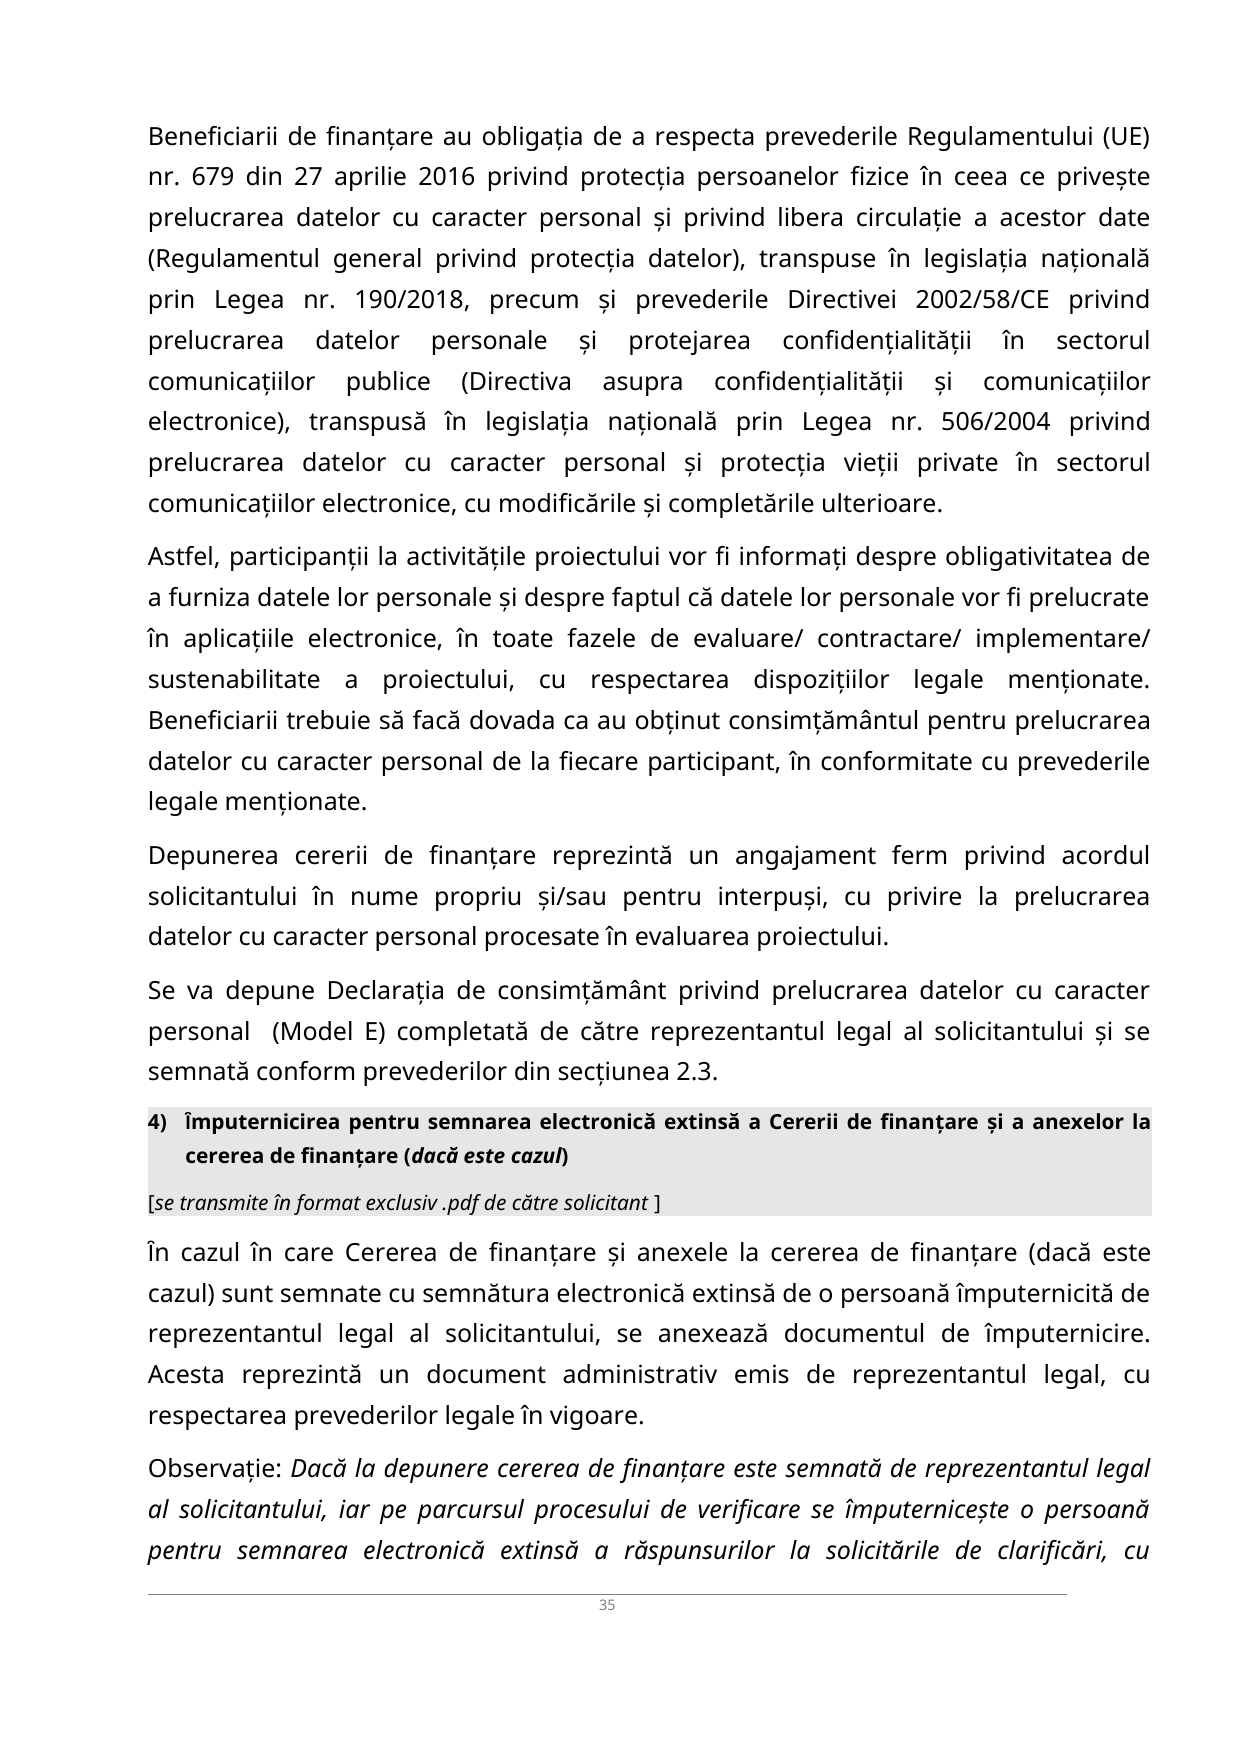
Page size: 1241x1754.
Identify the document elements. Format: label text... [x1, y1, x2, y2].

list Ȋmputernicirea pentru semnarea electronică extinsă a Cererii de finanţare şi a anexelor la cererea de finanțare (dacă este cazul) [148, 1107, 1152, 1170]
text Beneficiarii de finanțare au obligația de a respecta prevederile Regulamentului (UE) nr. 679 din 27 aprilie 2016 privind protecția persoanelor fizice în ceea ce privește prelucrarea datelor cu caracter personal și privind libera circulație a acestor date (Regulamentul general privind protecția datelor), transpuse în legislația națională prin Legea nr. 190/2018, precum și prevederile Directivei 2002/58/CE privind prelucrarea datelor personale și protejarea confidențialității în sectorul comunicațiilor publice (Directiva asupra confidențialității și comunicațiilor electronice), transpusă în legislația națională prin Legea nr. 506/2004 privind prelucrarea datelor cu caracter personal și protecția vieții private în sectorul comunicațiilor electronice, cu modificările și completările ulterioare. [148, 118, 1152, 520]
text Depunerea cererii de finanțare reprezintă un angajament ferm privind acordul solicitantului în nume propriu și/sau pentru interpuși, cu privire la prelucrarea datelor cu caracter personal procesate în evaluarea proiectului. [148, 837, 1152, 953]
text Se va depune Declarația de consimțământ privind prelucrarea datelor cu caracter personal (Model E) completată de către reprezentantul legal al solicitantului și se semnată conform prevederilor din secțiunea 2.3. [148, 972, 1152, 1088]
text Ȋn cazul în care Cererea de finanţare şi anexele la cererea de finanțare (dacă este cazul) sunt semnate cu semnătura electronică extinsă de o persoană împuternicită de reprezentantul legal al solicitantului, se anexează documentul de împuternicire. Acesta reprezintă un document administrativ emis de reprezentantul legal, cu respectarea prevederilor legale în vigoare. [148, 1234, 1152, 1432]
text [148, 1451, 1152, 1567]
text [se transmite în format exclusiv .pdf de către solicitant ] [148, 1188, 1152, 1216]
text Astfel, participanții la activitățile proiectului vor fi informați despre obligativitatea de a furniza datele lor personale și despre faptul că datele lor personale vor fi prelucrate în aplicațiile electronice, în toate fazele de evaluare/ contractare/ implementare/ sustenabilitate a proiectului, cu respectarea dispozițiilor legale menționate. Beneficiarii trebuie să facă dovada ca au obținut consimțământul pentru prelucrarea datelor cu caracter personal de la fiecare participant, în conformitate cu prevederile legale menționate. [148, 539, 1152, 818]
